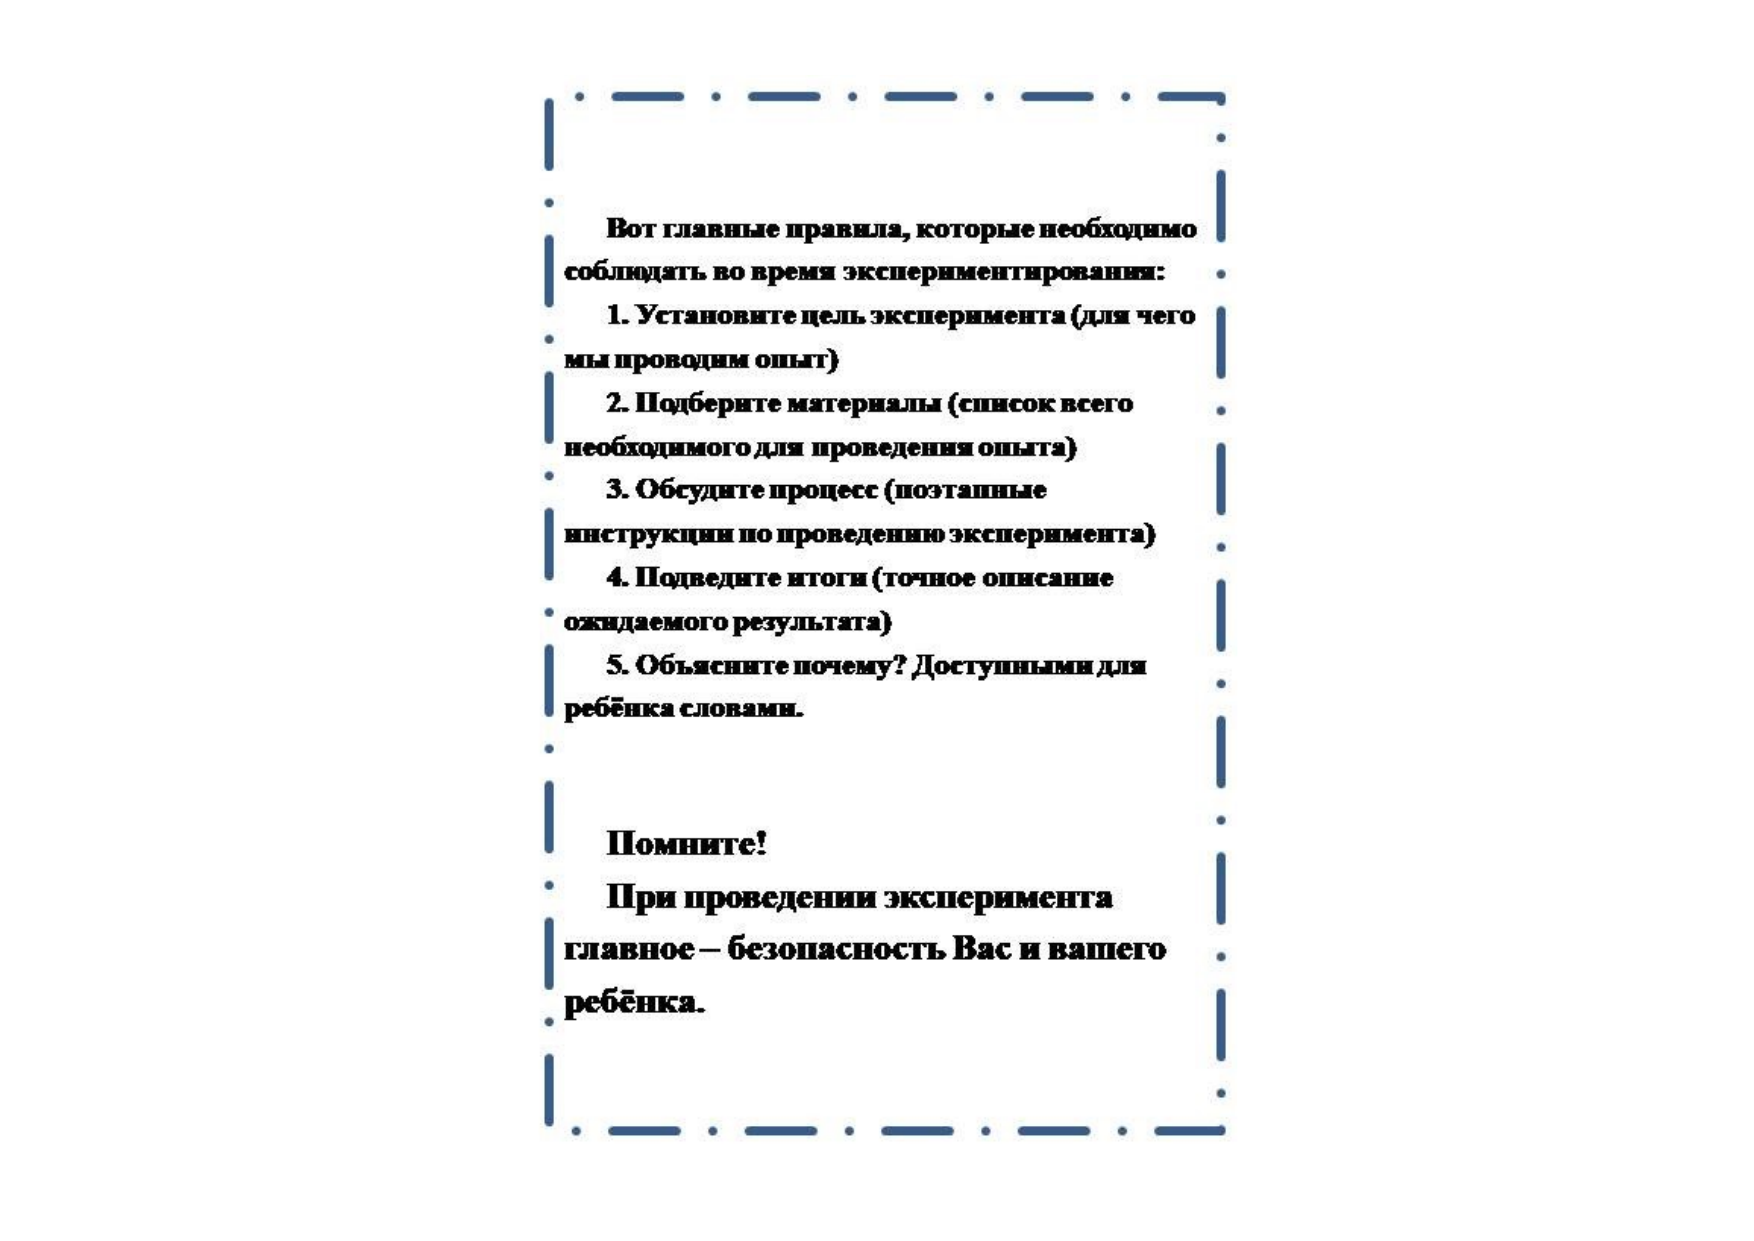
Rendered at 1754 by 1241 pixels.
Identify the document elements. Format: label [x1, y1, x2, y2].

picture [516, 75, 1238, 1166]
